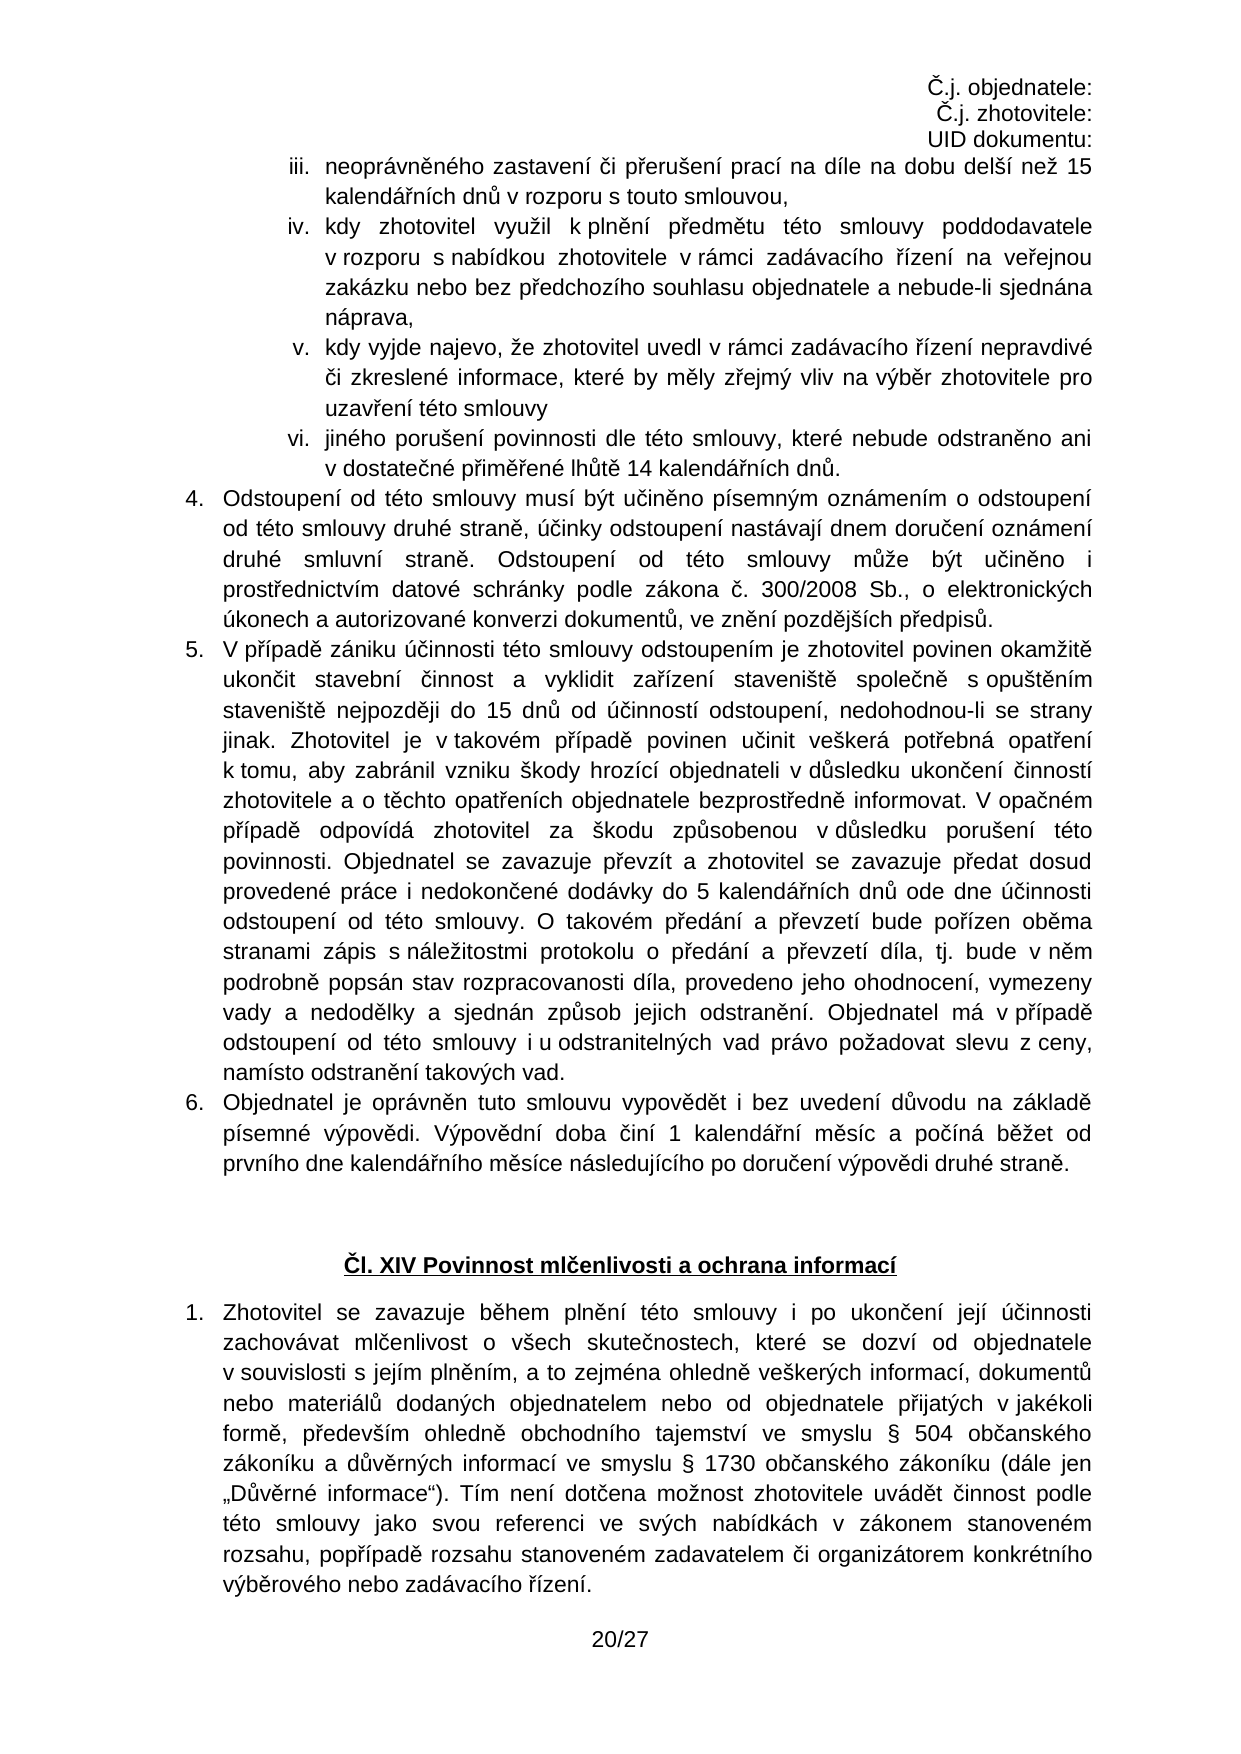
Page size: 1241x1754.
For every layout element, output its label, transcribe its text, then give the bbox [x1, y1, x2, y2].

list Objednatel je oprávněn tuto smlouvu vypovědět i bez uvedení důvodu na základě písemné výpovědi. Výpovědní doba činí 1 kalendářní měsíc a počíná běžet od prvního dne kalendářního měsíce následujícího po doručení výpovědi druhé straně. [185, 1089, 1093, 1176]
list V případě zániku účinnosti této smlouvy odstoupením je zhotovitel povinen okamžitě ukončit stavební činnost a vyklidit zařízení staveniště společně s opuštěním staveniště nejpozději do 15 dnů od účinností odstoupení, nedohodnou-li se strany jinak. Zhotovitel je v takovém případě povinen učinit veškerá potřebná opatření k tomu, aby zabránil vzniku škody hrozící objednateli v důsledku ukončení činností zhotovitele a o těchto opatřeních objednatele bezprostředně informovat. V opačném případě odpovídá zhotovitel za škodu způsobenou v důsledku porušení této povinnosti. Objednatel se zavazuje převzít a zhotovitel se zavazuje předat dosud provedené práce i nedokončené dodávky do 5 kalendářních dnů ode dne účinnosti odstoupení od této smlouvy. O takovém předání a převzetí bude pořízen oběma stranami zápis s náležitostmi protokolu o předání a převzetí díla, tj. bude v něm podrobně popsán stav rozpracovanosti díla, provedeno jeho ohodnocení, vymezeny vady a nedodělky a sjednán způsob jejich odstranění. Objednatel má v případě odstoupení od této smlouvy i u odstranitelných vad právo požadovat slevu z ceny, namísto odstranění takových vad. [185, 636, 1093, 1085]
list jiného porušení povinnosti dle této smlouvy, které nebude odstraněno ani v dostatečné přiměřené lhůtě 14 kalendářních dnů. [310, 425, 1093, 481]
list neoprávněného zastavení či přerušení prací na díle na dobu delší než 15 kalendářních dnů v rozporu s touto smlouvou, [310, 153, 1093, 209]
list kdy zhotovitel využil k plnění předmětu této smlouvy poddodavatele v rozporu s nabídkou zhotovitele v rámci zadávacího řízení na veřejnou zakázku nebo bez předchozího souhlasu objednatele a nebude-li sjednána náprava, [310, 213, 1093, 330]
list Zhotovitel se zavazuje během plnění této smlouvy i po ukončení její účinnosti zachovávat mlčenlivost o všech skutečnostech, které se dozví od objednatele v souvislosti s jejím plněním, a to zejména ohledně veškerých informací, dokumentů nebo materiálů dodaných objednatelem nebo od objednatele přijatých v jakékoli formě, především ohledně obchodního tajemství ve smyslu § 504 občanského zákoníku a důvěrných informací ve smyslu § 1730 občanského zákoníku (dále jen „Důvěrné informace“). Tím není dotčena možnost zhotovitele uvádět činnost podle této smlouvy jako svou referenci ve svých nabídkách v zákonem stanoveném rozsahu, popřípadě rozsahu stanoveném zadavatelem či organizátorem konkrétního výběrového nebo zadávacího řízení. [185, 1299, 1093, 1597]
list Odstoupení od této smlouvy musí být učiněno písemným oznámením o odstoupení od této smlouvy druhé straně, účinky odstoupení nastávají dnem doručení oznámení druhé smluvní straně. Odstoupení od této smlouvy může být učiněno i prostřednictvím datové schránky podle zákona č. 300/2008 Sb., o elektronických úkonech a autorizované konverzi dokumentů, ve znění pozdějších předpisů. [185, 485, 1093, 632]
list kdy vyjde najevo, že zhotovitel uvedl v rámci zadávacího řízení nepravdivé či zkreslené informace, které by měly zřejmý vliv na výběr zhotovitele pro uzavření této smlouvy [310, 334, 1093, 421]
text Čl. XIV Povinnost mlčenlivosti a ochrana informací [148, 1252, 1093, 1278]
